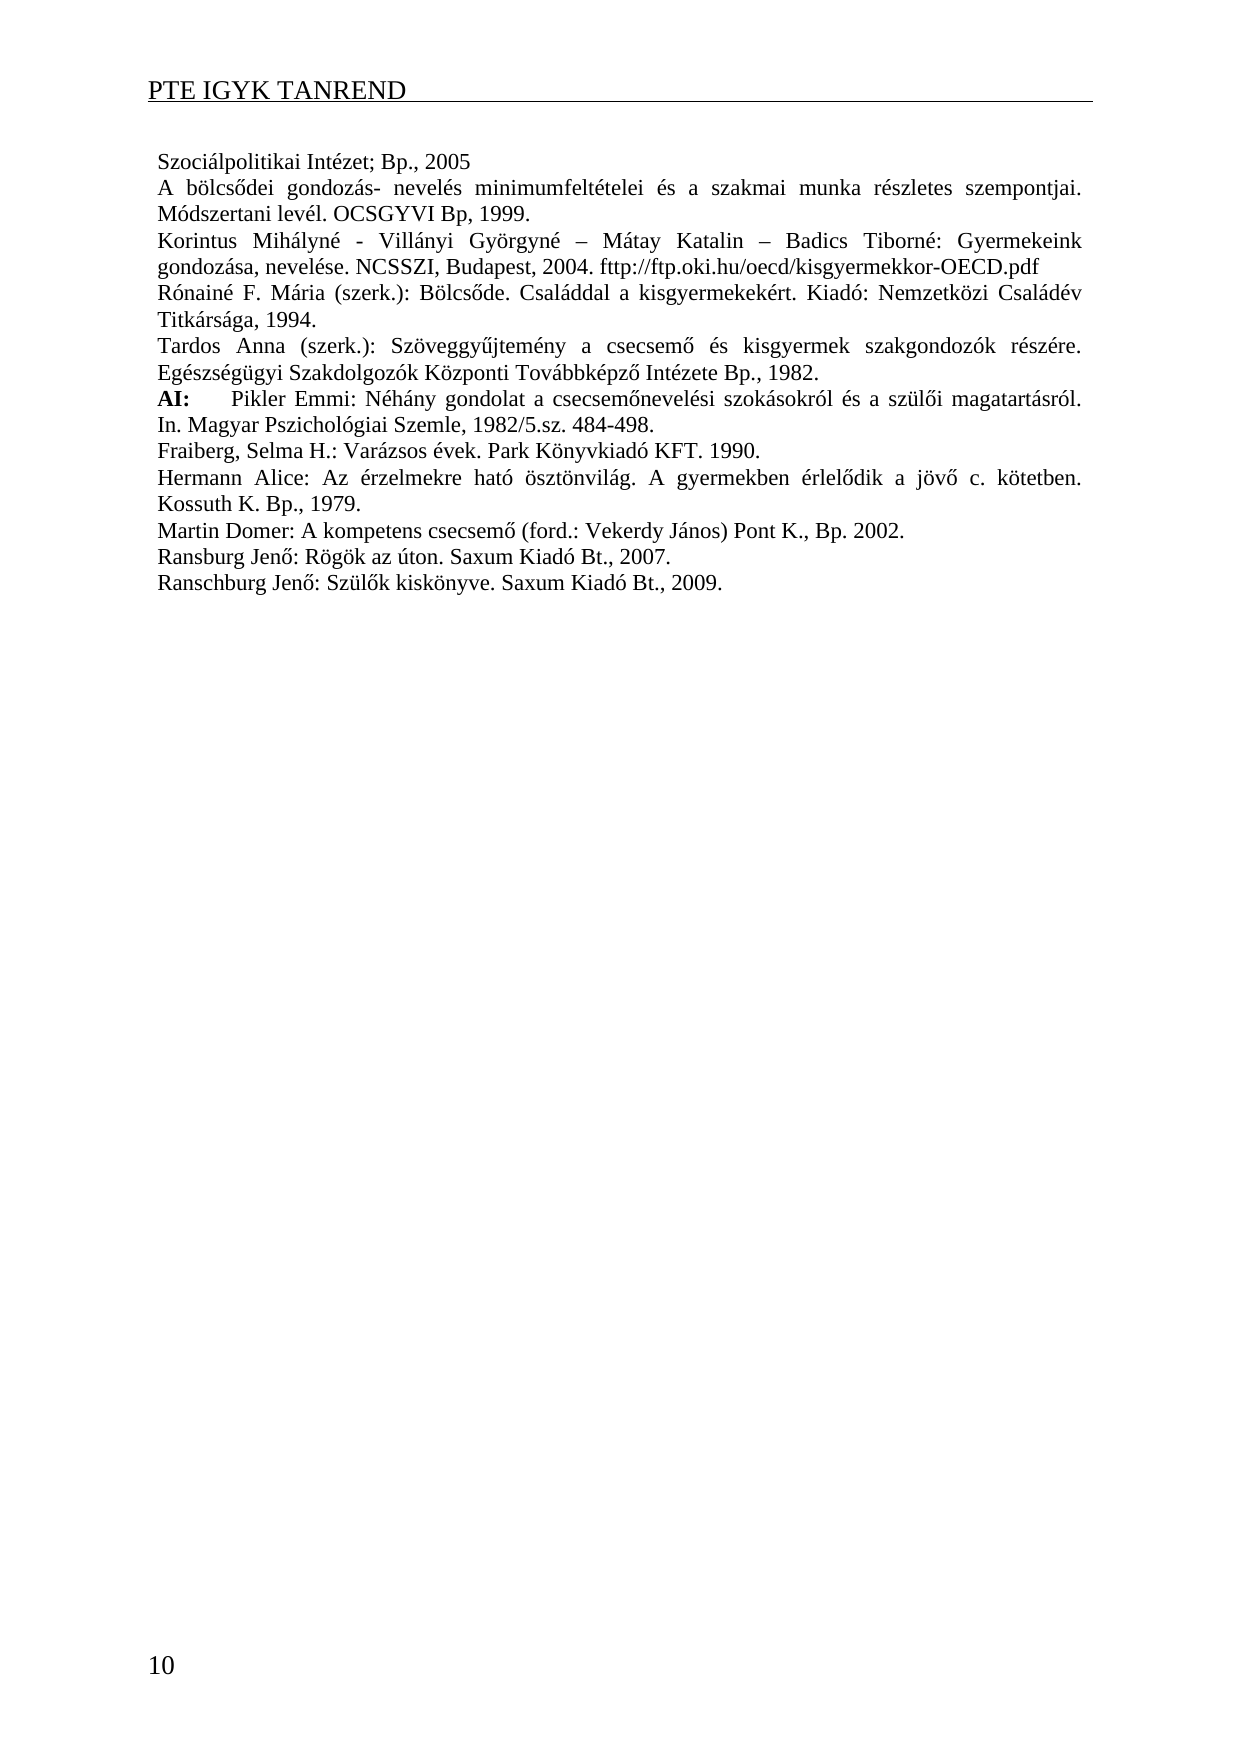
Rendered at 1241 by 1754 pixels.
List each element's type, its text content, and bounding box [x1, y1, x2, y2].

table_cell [146, 148, 1094, 385]
table_cell AI: Pikler Emmi: Néhány gondolat a csecsemőnevelési szokásokról és a szülői magatartásról. In. Magyar Pszichológiai Szemle, 1982/5.sz. 484-498. Fraiberg, Selma H.: Varázsos évek. Park Könyvkiadó KFT. 1990. Hermann Alice: Az érzelmekre ható ösztönvilág. A gyermekben érlelődik a jövő c. kötetben. Kossuth K. Bp., 1979. Martin Domer: A kompetens csecsemő (ford.: Vekerdy János) Pont K., Bp. 2002. Ransburg Jenő: Rögök az úton. Saxum Kiadó Bt., 2007. Ranschburg Jenő: Szülők kiskönyve. Saxum Kiadó Bt., 2009. [146, 385, 1094, 596]
